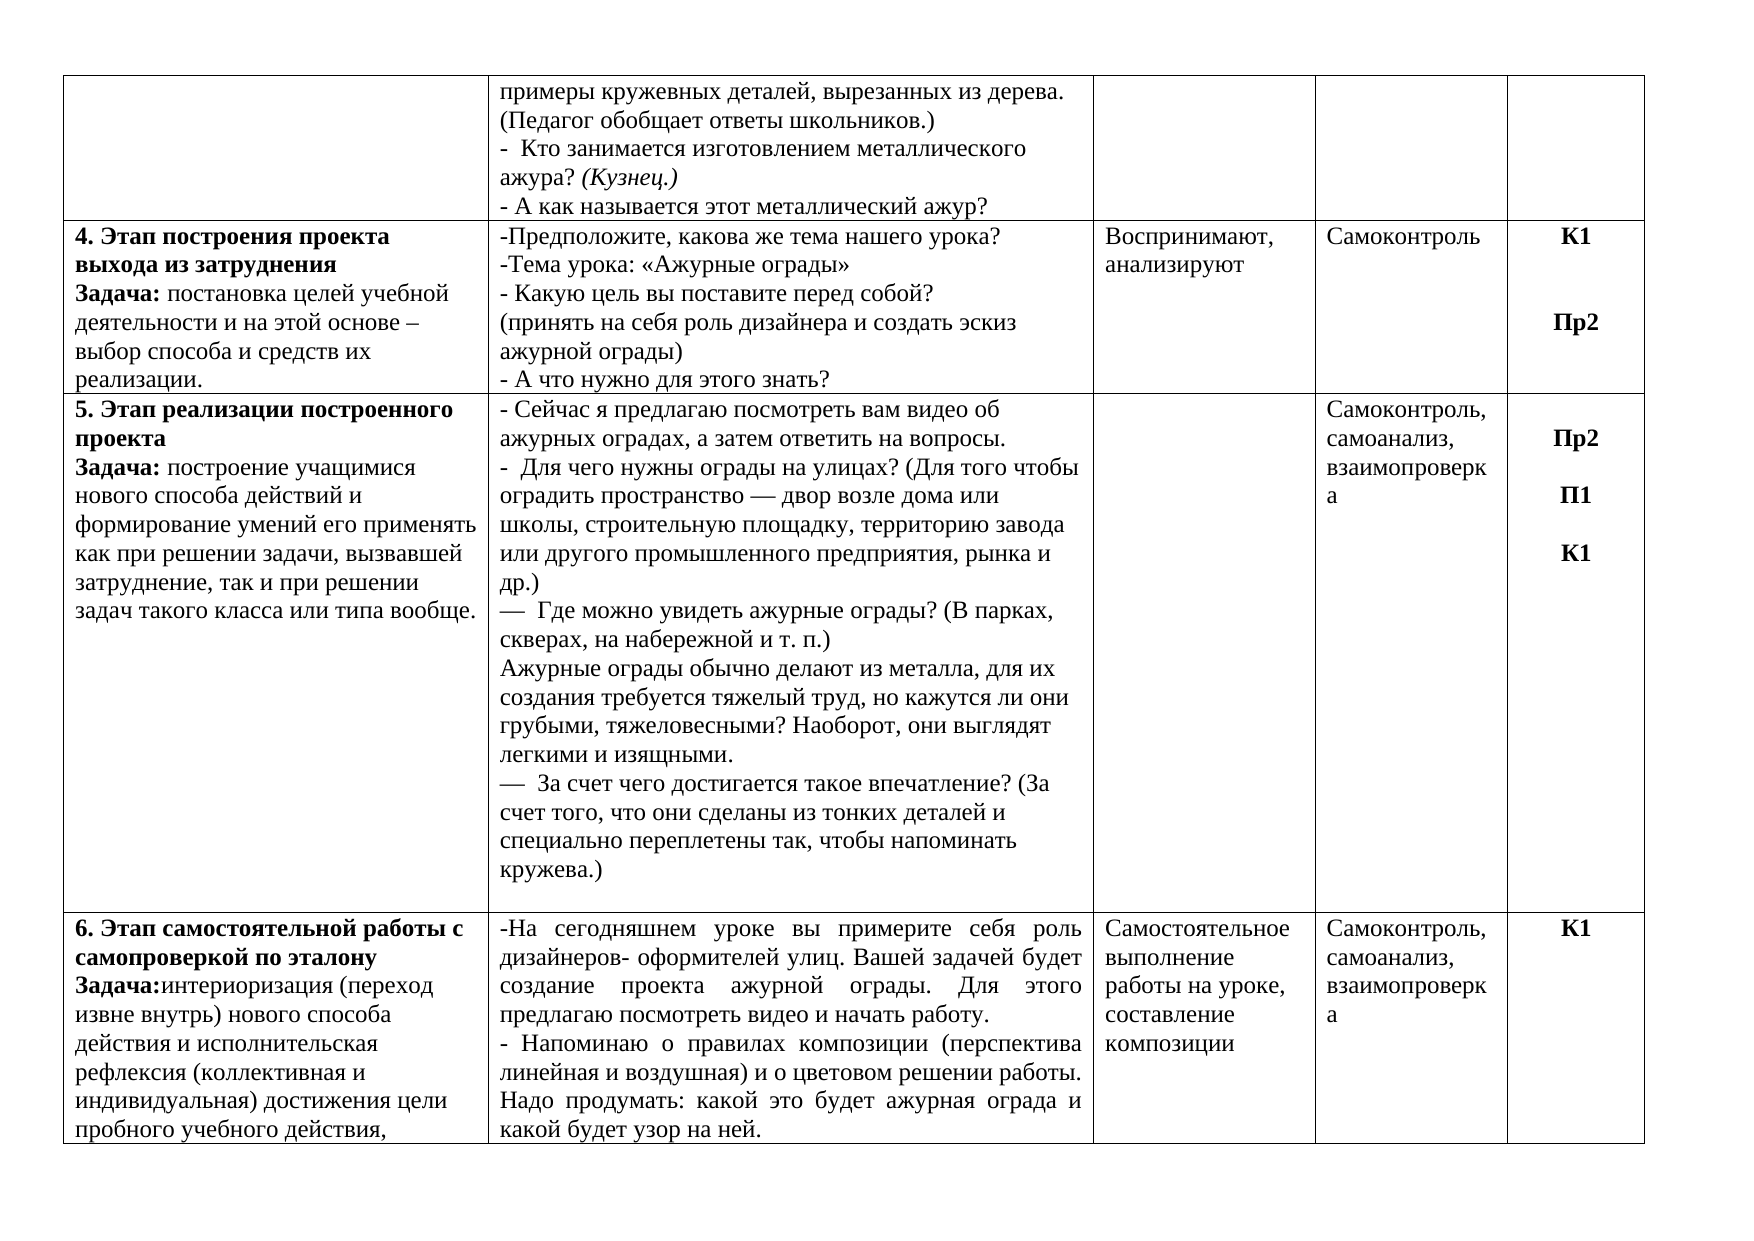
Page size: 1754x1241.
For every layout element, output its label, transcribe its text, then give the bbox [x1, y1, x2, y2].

table_cell -Предположите, какова же тема нашего урока? -Тема урока: «Ажурные ограды» - Какую цель вы поставите перед собой? (принять на себя роль дизайнера и создать эскиз ажурной ограды) - А что нужно для этого знать? [489, 221, 1093, 393]
table_cell Самоконтроль [1316, 221, 1507, 393]
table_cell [1316, 76, 1507, 220]
table_cell Воспринимают, анализируют [1094, 221, 1315, 393]
table_cell Самоконтроль, самоанализ, взаимопроверка [1316, 394, 1507, 912]
table_cell Пр2 П1 К1 [1508, 394, 1644, 912]
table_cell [1094, 913, 1315, 1143]
table_cell [1094, 394, 1315, 912]
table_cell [64, 913, 488, 1143]
table_cell К1 Пр2 [1508, 221, 1644, 393]
table_cell К1 [1508, 76, 1644, 220]
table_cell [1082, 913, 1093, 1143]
table_cell К1 П1 Р2 [1508, 913, 1644, 1143]
table_cell 5. Этап реализации построенного проекта Задача: построение учащимися нового способа действий и формирование умений его применять как при решении задачи, вызвавшей затруднение, так и при решении задач такого класса или типа вообще. [64, 394, 488, 912]
table_cell [1094, 76, 1315, 220]
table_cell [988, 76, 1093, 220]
table_cell 4. Этап построения проекта выхода из затруднения Задача: постановка целей учебной деятельности и на этой основе – выбор способа и средств их реализации. [64, 221, 488, 393]
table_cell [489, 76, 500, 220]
table_cell - Сейчас я предлагаю посмотреть вам видео об ажурных оградах, а затем ответить на вопросы. - Для чего нужны ограды на улицах? (Для того чтобы оградить пространство — двор возле дома или школы, строительную площадку, территорию завода или другого промышленного предприятия, рынка и др.) — Где можно увидеть ажурные ограды? (В парках, скверах, на набережной и т. п.) Ажурные ограды обычно делают из металла, для их создания требуется тяжелый труд, но кажутся ли они грубыми, тяжеловесными? Наоборот, они выглядят легкими и изящными. — За счет чего достигается такое впечатление? (За счет того, что они сделаны из тонких деталей и специально переплетены так, чтобы напоминать кружева.) [489, 394, 1093, 912]
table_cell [1316, 913, 1507, 1143]
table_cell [64, 76, 488, 220]
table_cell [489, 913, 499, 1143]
